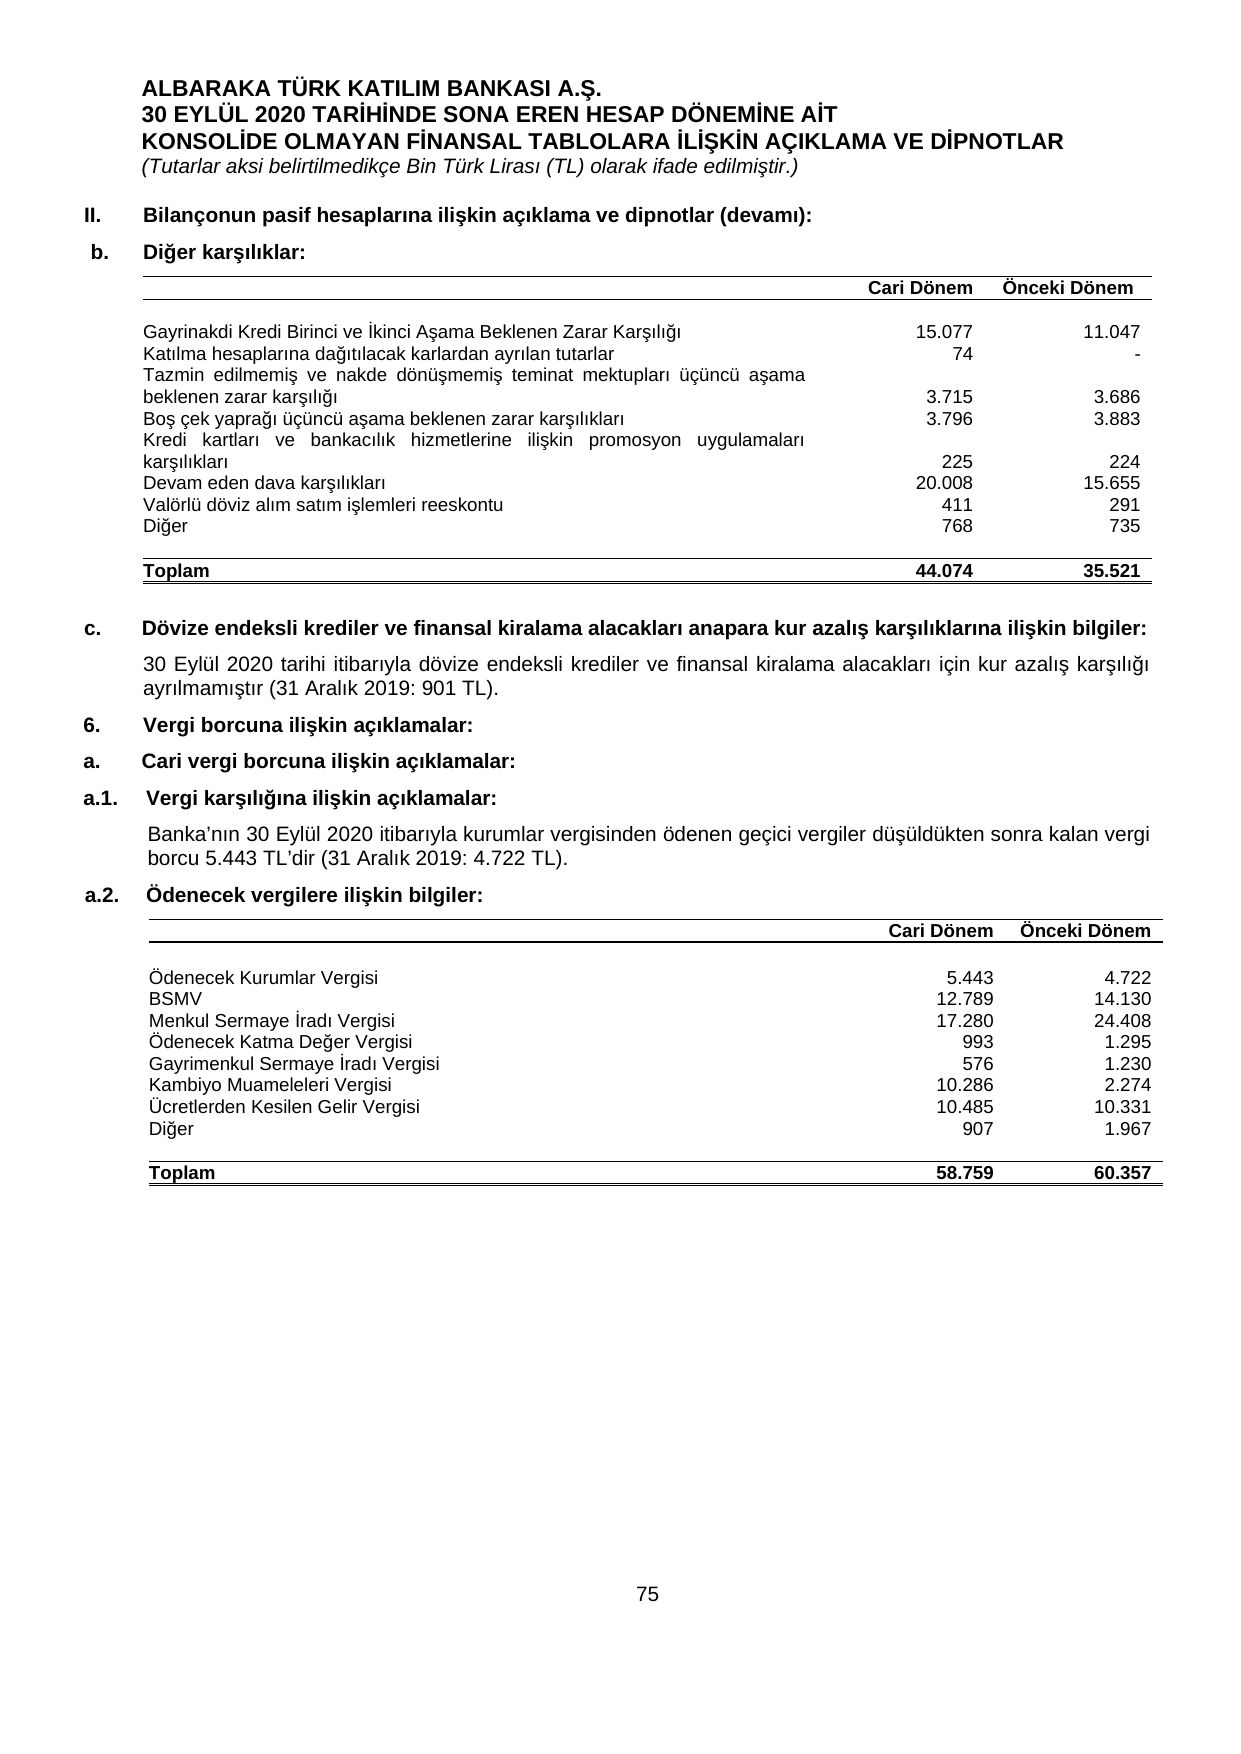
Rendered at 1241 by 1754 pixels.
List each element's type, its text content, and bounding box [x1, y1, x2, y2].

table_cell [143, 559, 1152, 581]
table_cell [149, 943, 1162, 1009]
text a.1. Vergi karşılığına ilişkin açıklamalar: [83, 786, 1152, 809]
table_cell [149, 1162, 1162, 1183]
text II. Bilançonun pasif hesaplarına ilişkin açıklama ve dipnotlar (devamı): [84, 203, 1152, 227]
text 6. Vergi borcuna ilişkin açıklamalar: [83, 713, 1152, 737]
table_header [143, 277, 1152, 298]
text 30 Eylül 2020 tarihi itibarıyla dövize endeksli krediler ve finansal kiralama alacakları için kur azalış karşılığı ayrılmamıştır (31 Aralık 2019: 901 TL). [143, 652, 1152, 700]
text a.2. Ödenecek vergilere ilişkin bilgiler: [84, 882, 1152, 906]
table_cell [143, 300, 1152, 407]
text Banka’nın 30 Eylül 2020 itibarıyla kurumlar vergisinden ödenen geçici vergiler düşüldükten sonra kalan vergi borcu 5.443 TL’dir (31 Aralık 2019: 4.722 TL). [147, 822, 1151, 870]
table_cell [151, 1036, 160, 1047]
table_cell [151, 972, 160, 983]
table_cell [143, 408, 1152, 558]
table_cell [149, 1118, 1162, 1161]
text a. Cari vergi borcuna ilişkin açıklamalar: [83, 749, 1152, 773]
text b. Diğer karşılıklar: [90, 239, 1152, 263]
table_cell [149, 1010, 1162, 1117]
text c. Dövize endeksli krediler ve finansal kiralama alacakları anapara kur azalış karşılıklarına ilişkin bilgiler: [84, 616, 1152, 640]
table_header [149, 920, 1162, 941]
